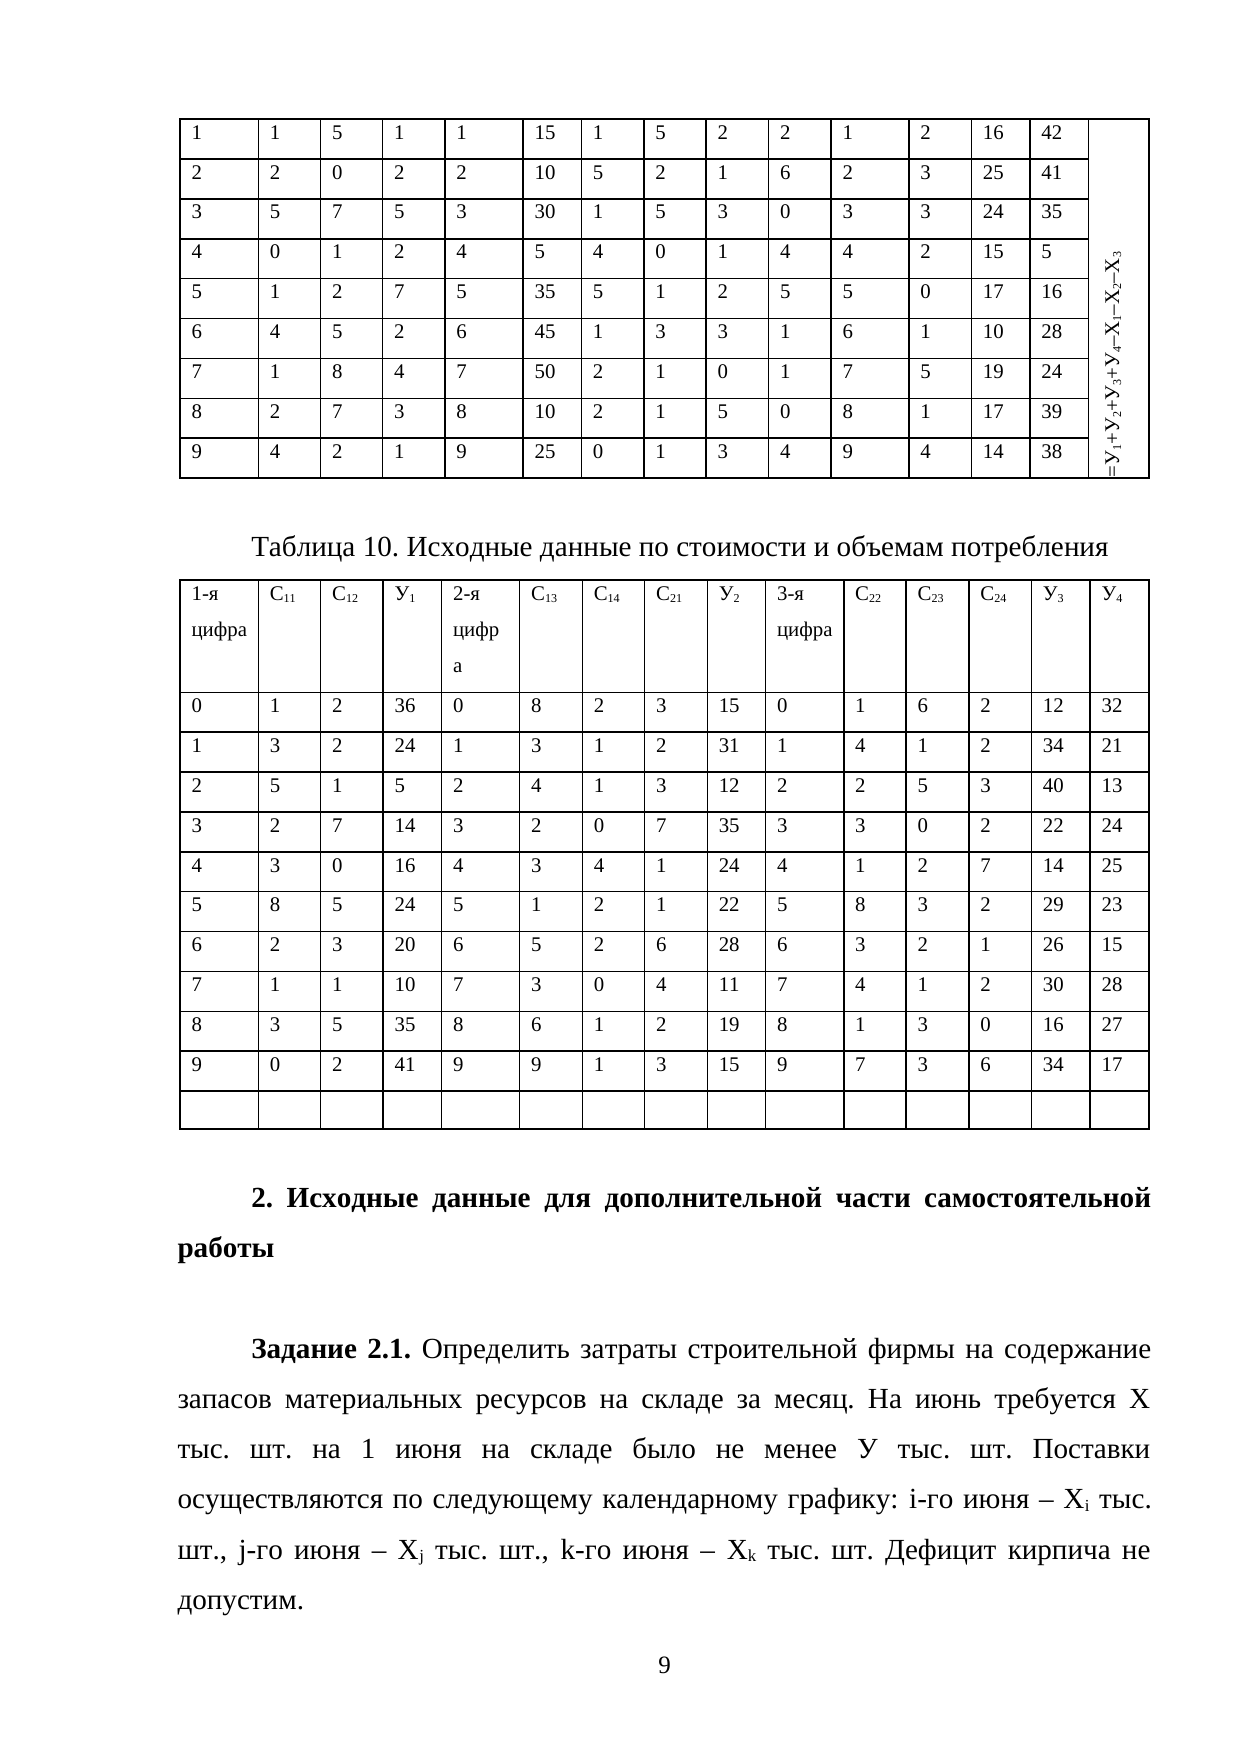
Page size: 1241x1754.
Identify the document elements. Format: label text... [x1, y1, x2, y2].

table_cell 42 [1031, 120, 1088, 158]
subtitle 2. Исходные данные для дополнительной части самостоятельной работы [177, 1180, 1152, 1264]
table_header С22 [845, 581, 905, 691]
table_header С13 [520, 581, 582, 691]
table_cell 8 [845, 892, 905, 931]
table_cell 1 [645, 439, 705, 477]
table_cell 5 [907, 773, 968, 811]
table_cell 1 [442, 733, 519, 771]
table_cell 16 [972, 120, 1029, 158]
table_cell 1 [383, 439, 444, 477]
table_cell 3 [707, 439, 768, 477]
table_cell 1 [769, 359, 830, 397]
table_cell 14 [972, 439, 1029, 477]
table_cell 0 [583, 813, 644, 851]
table_cell 2 [645, 733, 707, 771]
table_cell 24 [384, 892, 441, 931]
table_cell 34 [1032, 733, 1089, 771]
table_cell 9 [181, 1052, 258, 1090]
table_cell 5 [582, 160, 643, 198]
table_cell 2 [520, 813, 582, 851]
table_cell 3 [907, 1052, 968, 1090]
table_cell 5 [321, 1012, 382, 1050]
table_cell 2 [321, 693, 382, 731]
table_cell 16 [384, 853, 441, 891]
table_cell 1 [845, 1012, 905, 1050]
table_cell 2 [645, 1012, 707, 1050]
table_cell 12 [1032, 693, 1089, 731]
table_cell 8 [442, 1012, 519, 1050]
table_header У2 [708, 581, 765, 691]
table_cell 3 [907, 1012, 968, 1050]
table_cell 15 [708, 693, 765, 731]
table_header 2-я цифра [442, 581, 519, 691]
table_cell [321, 1092, 382, 1128]
table_cell 2 [832, 160, 908, 198]
table_header У1 [384, 581, 441, 691]
table_cell 22 [708, 892, 765, 931]
table_cell 2 [442, 773, 519, 811]
table_cell 2 [970, 693, 1031, 731]
table_cell 7 [446, 359, 522, 397]
table_cell [766, 1092, 843, 1128]
table_cell 3 [645, 693, 707, 731]
table_header С24 [970, 581, 1031, 691]
table_cell 0 [766, 693, 843, 731]
table_cell 2 [383, 319, 444, 357]
table_cell 2 [970, 892, 1031, 931]
text Таблица 10. Исходные данные по стоимости и объемам потребления [177, 529, 1152, 563]
table_cell 1 [769, 319, 830, 357]
table_cell 14 [384, 813, 441, 851]
table_cell 4 [769, 439, 830, 477]
table_cell 4 [582, 240, 643, 278]
table_cell 3 [707, 319, 768, 357]
table_cell 9 [520, 1052, 582, 1090]
table_cell 3 [259, 1012, 320, 1050]
table_cell [1091, 1092, 1148, 1128]
table_cell 1 [321, 972, 382, 1011]
table_cell 3 [766, 813, 843, 851]
table_cell 0 [259, 1052, 320, 1090]
table_cell 5 [524, 240, 581, 278]
table_cell 2 [645, 160, 705, 198]
table_cell 0 [321, 853, 382, 891]
table_cell 5 [384, 773, 441, 811]
table_cell 1 [645, 359, 705, 397]
table_cell 2 [769, 120, 830, 158]
table_cell 14 [1032, 853, 1089, 891]
table_cell 4 [766, 853, 843, 891]
table_cell 2 [259, 813, 320, 851]
table_cell 35 [384, 1012, 441, 1050]
table_cell 35 [524, 279, 581, 318]
table_cell 3 [446, 200, 522, 238]
table_cell 6 [832, 319, 908, 357]
table_cell 34 [1032, 1052, 1089, 1090]
table_cell 1 [259, 693, 320, 731]
table_cell 3 [181, 200, 258, 238]
table_cell 25 [972, 160, 1029, 198]
table_cell 7 [645, 813, 707, 851]
table_cell [970, 1092, 1031, 1128]
table_cell 8 [832, 399, 908, 437]
table_cell 9 [832, 439, 908, 477]
table_cell 3 [520, 853, 582, 891]
table_cell 26 [1032, 932, 1089, 971]
table_cell 5 [181, 892, 258, 931]
table_cell 2 [446, 160, 522, 198]
table_cell 3 [259, 733, 320, 771]
table_cell 3 [383, 399, 444, 437]
table_cell 0 [910, 279, 971, 318]
table_cell 1 [446, 120, 522, 158]
table_cell 6 [181, 319, 258, 357]
table_cell 5 [442, 892, 519, 931]
table_cell 0 [321, 160, 382, 198]
table_cell 29 [1032, 892, 1089, 931]
table_header С12 [321, 581, 382, 691]
table_cell 9 [766, 1052, 843, 1090]
table_cell 2 [907, 932, 968, 971]
table_cell 3 [910, 160, 971, 198]
table_cell 35 [1031, 200, 1088, 238]
table_cell 25 [524, 439, 581, 477]
table_cell 6 [970, 1052, 1031, 1090]
table_cell [907, 1092, 968, 1128]
table_cell 0 [970, 1012, 1031, 1050]
table_cell 3 [645, 773, 707, 811]
table_cell 1 [520, 892, 582, 931]
table_header 3-я цифра [766, 581, 843, 691]
table_cell 2 [383, 240, 444, 278]
table_cell 2 [582, 359, 643, 397]
table_cell 2 [181, 160, 258, 198]
table_cell 1 [707, 160, 768, 198]
table_cell 19 [708, 1012, 765, 1050]
table_cell 5 [181, 279, 258, 318]
table_cell 3 [970, 773, 1031, 811]
table_cell 25 [1091, 853, 1148, 891]
table_cell 5 [259, 200, 320, 238]
table_cell 0 [645, 240, 705, 278]
table_cell 4 [910, 439, 971, 477]
table_cell [181, 1092, 258, 1128]
table_cell 1 [645, 892, 707, 931]
table_cell 6 [645, 932, 707, 971]
table_cell 8 [321, 359, 382, 397]
table_cell 45 [524, 319, 581, 357]
table_cell [845, 1092, 905, 1128]
table_cell 23 [1091, 892, 1148, 931]
table_cell 8 [520, 693, 582, 731]
table_cell 3 [442, 813, 519, 851]
table_cell 6 [446, 319, 522, 357]
table_cell 28 [1031, 319, 1088, 357]
table_cell 9 [442, 1052, 519, 1090]
table_cell 3 [321, 932, 382, 971]
table_cell 21 [1091, 733, 1148, 771]
table_cell 2 [383, 160, 444, 198]
table_cell 13 [1091, 773, 1148, 811]
table_cell 2 [970, 972, 1031, 1011]
table_cell 4 [259, 319, 320, 357]
table_cell 7 [970, 853, 1031, 891]
table_cell 4 [442, 853, 519, 891]
table_cell 24 [1031, 359, 1088, 397]
table_cell 8 [181, 1012, 258, 1050]
table_cell 2 [181, 773, 258, 811]
table_cell 6 [769, 160, 830, 198]
table_cell 24 [1091, 813, 1148, 851]
table_cell 6 [907, 693, 968, 731]
table_cell 4 [645, 972, 707, 1011]
table_cell 1 [970, 932, 1031, 971]
table_cell 8 [181, 399, 258, 437]
table_cell 5 [383, 200, 444, 238]
table_cell 2 [907, 853, 968, 891]
table_cell 2 [970, 733, 1031, 771]
table_header С21 [645, 581, 707, 691]
table_cell 4 [181, 240, 258, 278]
table_cell 8 [446, 399, 522, 437]
table_cell 1 [259, 120, 320, 158]
table_cell 1 [910, 319, 971, 357]
table_cell 2 [259, 399, 320, 437]
table_cell 1 [907, 972, 968, 1011]
table_cell 1 [259, 972, 320, 1011]
table_cell 2 [321, 1052, 382, 1090]
table_cell 35 [708, 813, 765, 851]
table_cell 2 [845, 773, 905, 811]
table_cell 3 [181, 813, 258, 851]
table_cell 2 [766, 773, 843, 811]
table_cell 2 [910, 120, 971, 158]
table_cell [520, 1092, 582, 1128]
table_cell 3 [645, 1052, 707, 1090]
table_cell 5 [645, 120, 705, 158]
table_header У3 [1032, 581, 1089, 691]
table_header У4 [1091, 581, 1148, 691]
table_cell 0 [181, 693, 258, 731]
table_cell 24 [708, 853, 765, 891]
table_cell 39 [1031, 399, 1088, 437]
table_cell 2 [707, 279, 768, 318]
table_cell 0 [707, 359, 768, 397]
table_cell 7 [181, 359, 258, 397]
table_cell 5 [446, 279, 522, 318]
table_cell 9 [181, 439, 258, 477]
table_cell 1 [845, 693, 905, 731]
table_cell 4 [259, 439, 320, 477]
table_cell 1 [910, 399, 971, 437]
table_cell 1 [259, 279, 320, 318]
table_cell 24 [972, 200, 1029, 238]
table_cell 6 [766, 932, 843, 971]
table_cell 7 [321, 813, 382, 851]
table_cell [645, 1092, 707, 1128]
table_cell 41 [384, 1052, 441, 1090]
table_cell 5 [707, 399, 768, 437]
table_cell 0 [442, 693, 519, 731]
table_cell 17 [972, 279, 1029, 318]
table_cell 50 [524, 359, 581, 397]
table_cell 3 [907, 892, 968, 931]
table_cell 6 [442, 932, 519, 971]
table_cell 22 [1032, 813, 1089, 851]
table_cell 3 [845, 932, 905, 971]
text Задание 2.1. Определить затраты строительной фирмы на содержание запасов материальных ресурсов на складе за месяц. На июнь требуется Х тыс. шт. на 1 июня на складе было не менее У тыс. шт. Поставки осуществляются по следующему календарному графику: i-го июня – Хi тыс. шт., j-го июня – Хj тыс. шт., k-го июня – Xk тыс. шт. Дефицит кирпича не допустим. [177, 1331, 1152, 1616]
table_cell 16 [1032, 1012, 1089, 1050]
table_cell 3 [910, 200, 971, 238]
table_cell 3 [707, 200, 768, 238]
table_cell 30 [1032, 972, 1089, 1011]
table_header С14 [583, 581, 644, 691]
table_cell [259, 1092, 320, 1128]
table_cell 5 [321, 892, 382, 931]
table_cell 11 [708, 972, 765, 1011]
table_cell 7 [181, 972, 258, 1011]
table_cell 2 [582, 399, 643, 437]
table_cell 2 [910, 240, 971, 278]
table_cell 3 [259, 853, 320, 891]
table_cell 1 [707, 240, 768, 278]
table_cell 4 [845, 733, 905, 771]
table_cell 10 [972, 319, 1029, 357]
table_cell 38 [1031, 439, 1088, 477]
table_cell 7 [845, 1052, 905, 1090]
table_cell 1 [582, 200, 643, 238]
table_cell 24 [384, 733, 441, 771]
table_cell 1 [383, 120, 444, 158]
table_cell 20 [384, 932, 441, 971]
table_cell 7 [321, 399, 382, 437]
table_cell 0 [769, 399, 830, 437]
table_cell 19 [972, 359, 1029, 397]
table_cell 3 [520, 972, 582, 1011]
table_cell 2 [707, 120, 768, 158]
table_header С11 [259, 581, 320, 691]
table_cell 1 [907, 733, 968, 771]
table_cell 5 [910, 359, 971, 397]
table_cell 12 [708, 773, 765, 811]
table_cell [384, 1092, 441, 1128]
table_cell 1 [582, 120, 643, 158]
table_cell 27 [1091, 1012, 1148, 1050]
table_cell 17 [1091, 1052, 1148, 1090]
table_cell 15 [972, 240, 1029, 278]
table_cell 4 [181, 853, 258, 891]
table_cell 2 [259, 160, 320, 198]
table_cell 0 [583, 972, 644, 1011]
table_cell 1 [583, 733, 644, 771]
table_cell 28 [1091, 972, 1148, 1011]
table_cell 1 [832, 120, 908, 158]
table_cell 2 [583, 892, 644, 931]
table_cell 2 [970, 813, 1031, 851]
table_cell 7 [766, 972, 843, 1011]
table_cell 7 [321, 200, 382, 238]
table_cell 1 [583, 1052, 644, 1090]
table_cell 1 [583, 773, 644, 811]
table_cell 7 [383, 279, 444, 318]
table_cell 0 [769, 200, 830, 238]
table_cell 2 [321, 279, 382, 318]
table_cell 36 [384, 693, 441, 731]
table_cell 5 [832, 279, 908, 318]
table_cell [583, 1092, 644, 1128]
table_cell 4 [383, 359, 444, 397]
table_cell 1 [766, 733, 843, 771]
table_cell 1 [582, 319, 643, 357]
table_cell 10 [524, 160, 581, 198]
table_cell 0 [259, 240, 320, 278]
table_cell 8 [766, 1012, 843, 1050]
table_cell 1 [645, 279, 705, 318]
table_cell 5 [321, 319, 382, 357]
table_cell 1 [645, 399, 705, 437]
table_cell 1 [645, 853, 707, 891]
table_header 1-я цифра [181, 581, 258, 691]
table_cell 5 [1031, 240, 1088, 278]
table_cell 7 [832, 359, 908, 397]
table_cell 3 [832, 200, 908, 238]
table_cell 4 [446, 240, 522, 278]
table_cell 5 [645, 200, 705, 238]
table_cell 5 [769, 279, 830, 318]
table_cell 4 [845, 972, 905, 1011]
table_cell 9 [446, 439, 522, 477]
table_cell 6 [181, 932, 258, 971]
table_header С23 [907, 581, 968, 691]
table_cell 7 [442, 972, 519, 1011]
table_cell 0 [582, 439, 643, 477]
table_cell 4 [769, 240, 830, 278]
table_cell 5 [520, 932, 582, 971]
table_cell 1 [181, 120, 258, 158]
table_cell [1032, 1092, 1089, 1128]
table_cell 3 [645, 319, 705, 357]
table_cell 1 [321, 773, 382, 811]
table_cell 10 [524, 399, 581, 437]
table_cell 15 [1091, 932, 1148, 971]
table_cell 5 [582, 279, 643, 318]
table_cell 4 [832, 240, 908, 278]
table_cell 31 [708, 733, 765, 771]
table_cell 15 [708, 1052, 765, 1090]
table_cell 5 [259, 773, 320, 811]
table_cell 16 [1031, 279, 1088, 318]
table_cell 1 [845, 853, 905, 891]
table_cell 2 [321, 733, 382, 771]
table_cell 30 [524, 200, 581, 238]
table_cell 1 [181, 733, 258, 771]
table_cell 1 [321, 240, 382, 278]
table_cell 28 [708, 932, 765, 971]
table_cell [442, 1092, 519, 1128]
table_cell 15 [524, 120, 581, 158]
table_cell 8 [259, 892, 320, 931]
table_cell 3 [520, 733, 582, 771]
table_cell 2 [583, 693, 644, 731]
table_cell 6 [520, 1012, 582, 1050]
table_cell 1 [583, 1012, 644, 1050]
table_cell 1 [259, 359, 320, 397]
table_cell 5 [766, 892, 843, 931]
table_cell 32 [1091, 693, 1148, 731]
table_cell 41 [1031, 160, 1088, 198]
table_cell 4 [520, 773, 582, 811]
table_cell 40 [1032, 773, 1089, 811]
table_cell 3 [845, 813, 905, 851]
table_cell 4 [583, 853, 644, 891]
table_cell 2 [583, 932, 644, 971]
table_cell 2 [321, 439, 382, 477]
table_cell 0 [907, 813, 968, 851]
table_cell [708, 1092, 765, 1128]
table_cell 2 [259, 932, 320, 971]
table_cell 17 [972, 399, 1029, 437]
table_cell 10 [384, 972, 441, 1011]
table_cell 5 [321, 120, 382, 158]
